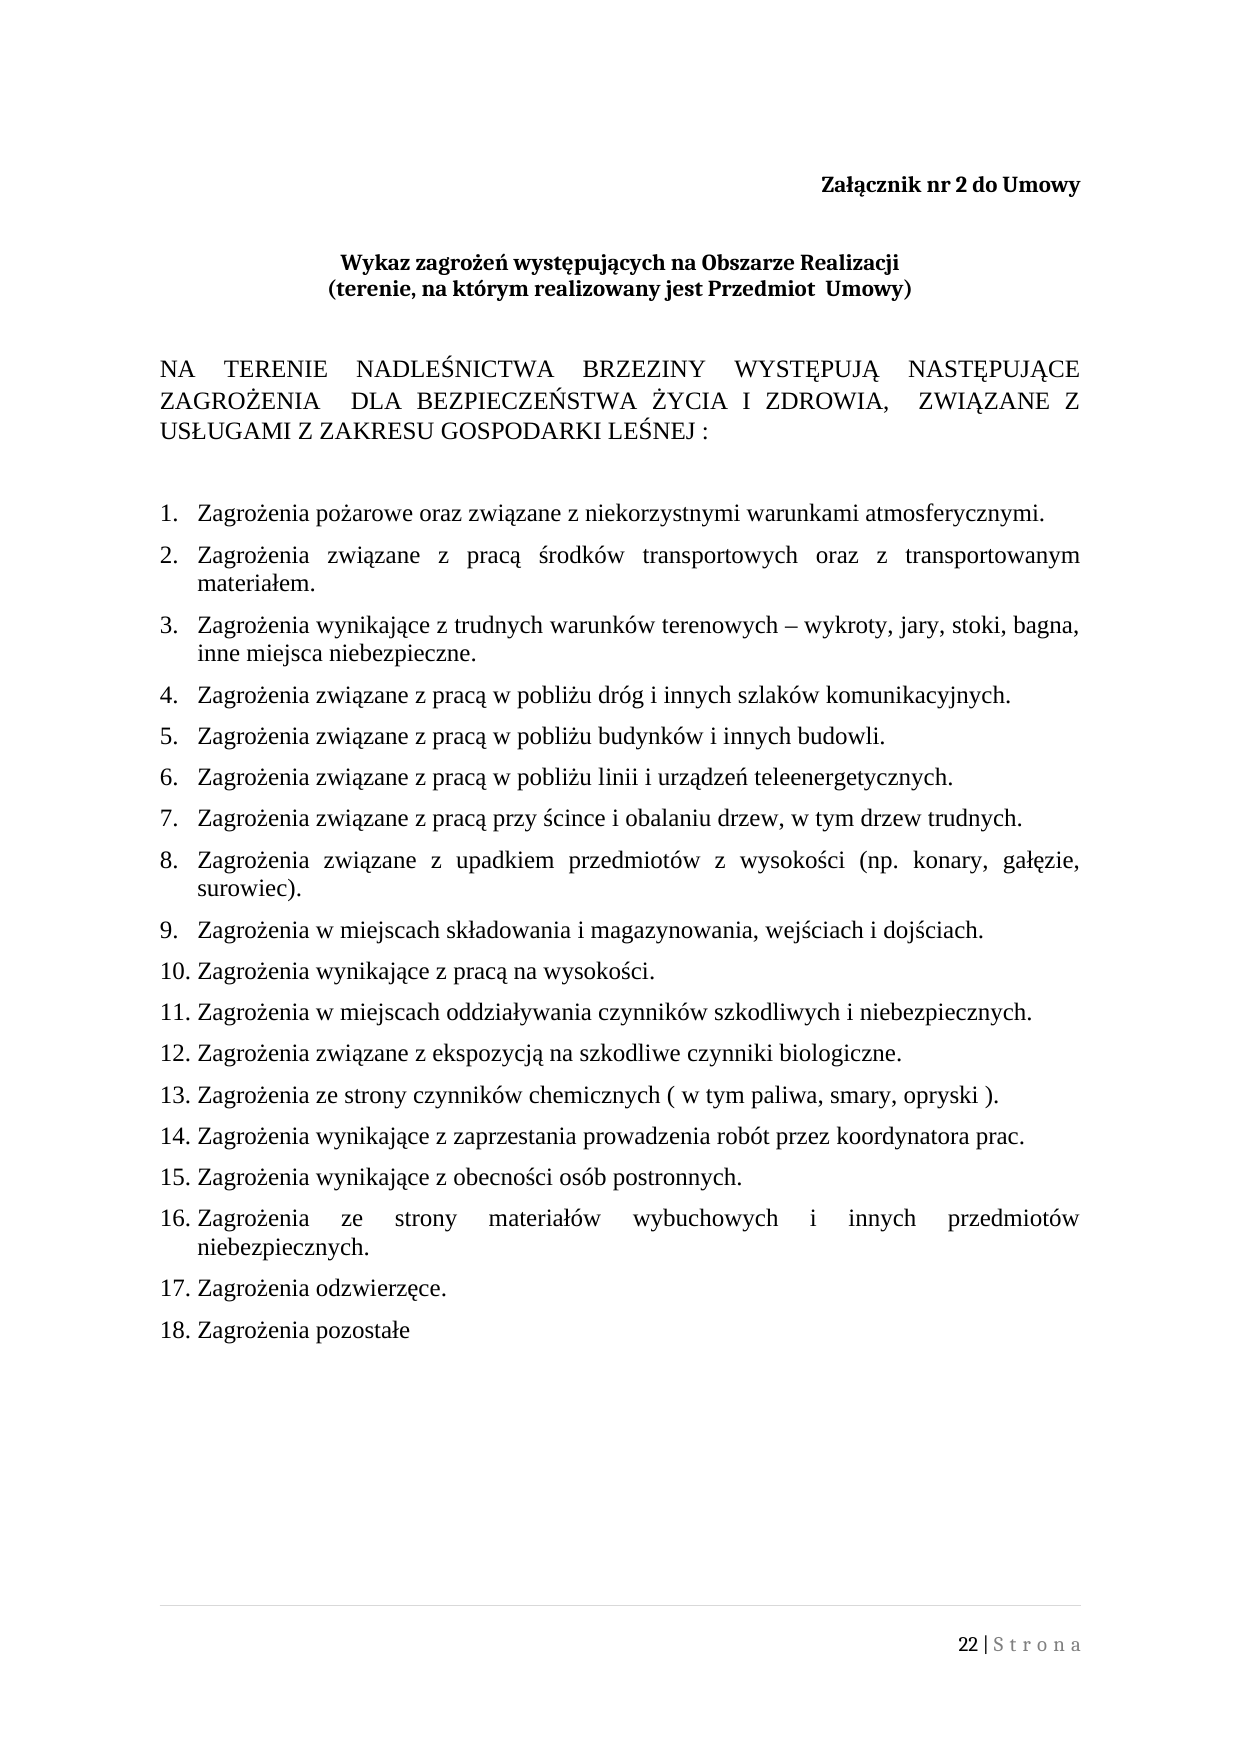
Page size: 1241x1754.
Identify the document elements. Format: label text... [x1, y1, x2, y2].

list Zagrożenia ze strony czynników chemicznych ( w tym paliwa, smary, opryski ). [159, 1080, 1081, 1108]
list Zagrożenia odzwierzęce. [159, 1273, 1081, 1302]
list Zagrożenia pożarowe oraz związane z niekorzystnymi warunkami atmosferycznymi. [159, 498, 1081, 527]
list Zagrożenia wynikające z trudnych warunków terenowych – wykroty, jary, stoki, bagna, inne miejsca niebezpieczne. [159, 610, 1081, 667]
list Zagrożenia związane z pracą środków transportowych oraz z transportowanym materiałem. [159, 540, 1081, 597]
list Zagrożenia związane z pracą w pobliżu dróg i innych szlaków komunikacyjnych. [159, 680, 1081, 708]
list Zagrożenia ze strony materiałów wybuchowych i innych przedmiotów niebezpiecznych. [159, 1203, 1081, 1261]
text Wykaz zagrożeń występujących na Obszarze Realizacji (terenie, na którym realizowany jest Przedmiot Umowy) [159, 250, 1081, 302]
list Zagrożenia wynikające z pracą na wysokości. [159, 956, 1081, 985]
text Załącznik nr 2 do Umowy [159, 172, 1081, 198]
list Zagrożenia związane z pracą w pobliżu budynków i innych budowli. [159, 721, 1081, 750]
list Zagrożenia związane z pracą przy ścince i obalaniu drzew, w tym drzew trudnych. [159, 803, 1081, 832]
list Zagrożenia w miejscach składowania i magazynowania, wejściach i dojściach. [159, 915, 1081, 943]
list Zagrożenia pozostałe [159, 1315, 1081, 1343]
list Zagrożenia wynikające z zaprzestania prowadzenia robót przez koordynatora prac. [159, 1121, 1081, 1150]
list Zagrożenia wynikające z obecności osób postronnych. [159, 1162, 1081, 1191]
list Zagrożenia związane z upadkiem przedmiotów z wysokości (np. konary, gałęzie, surowiec). [159, 845, 1081, 902]
list Zagrożenia w miejscach oddziaływania czynników szkodliwych i niebezpiecznych. [159, 997, 1081, 1026]
text NA TERENIE NADLEŚNICTWA BRZEZINY WYSTĘPUJĄ NASTĘPUJĄCE ZAGROŻENIA DLA BEZPIECZEŃSTWA ŻYCIA I ZDROWIA, ZWIĄZANE Z USŁUGAMI Z ZAKRESU GOSPODARKI LEŚNEJ : [159, 354, 1081, 445]
list Zagrożenia związane z pracą w pobliżu linii i urządzeń teleenergetycznych. [159, 762, 1081, 791]
list Zagrożenia związane z ekspozycją na szkodliwe czynniki biologiczne. [159, 1038, 1081, 1067]
